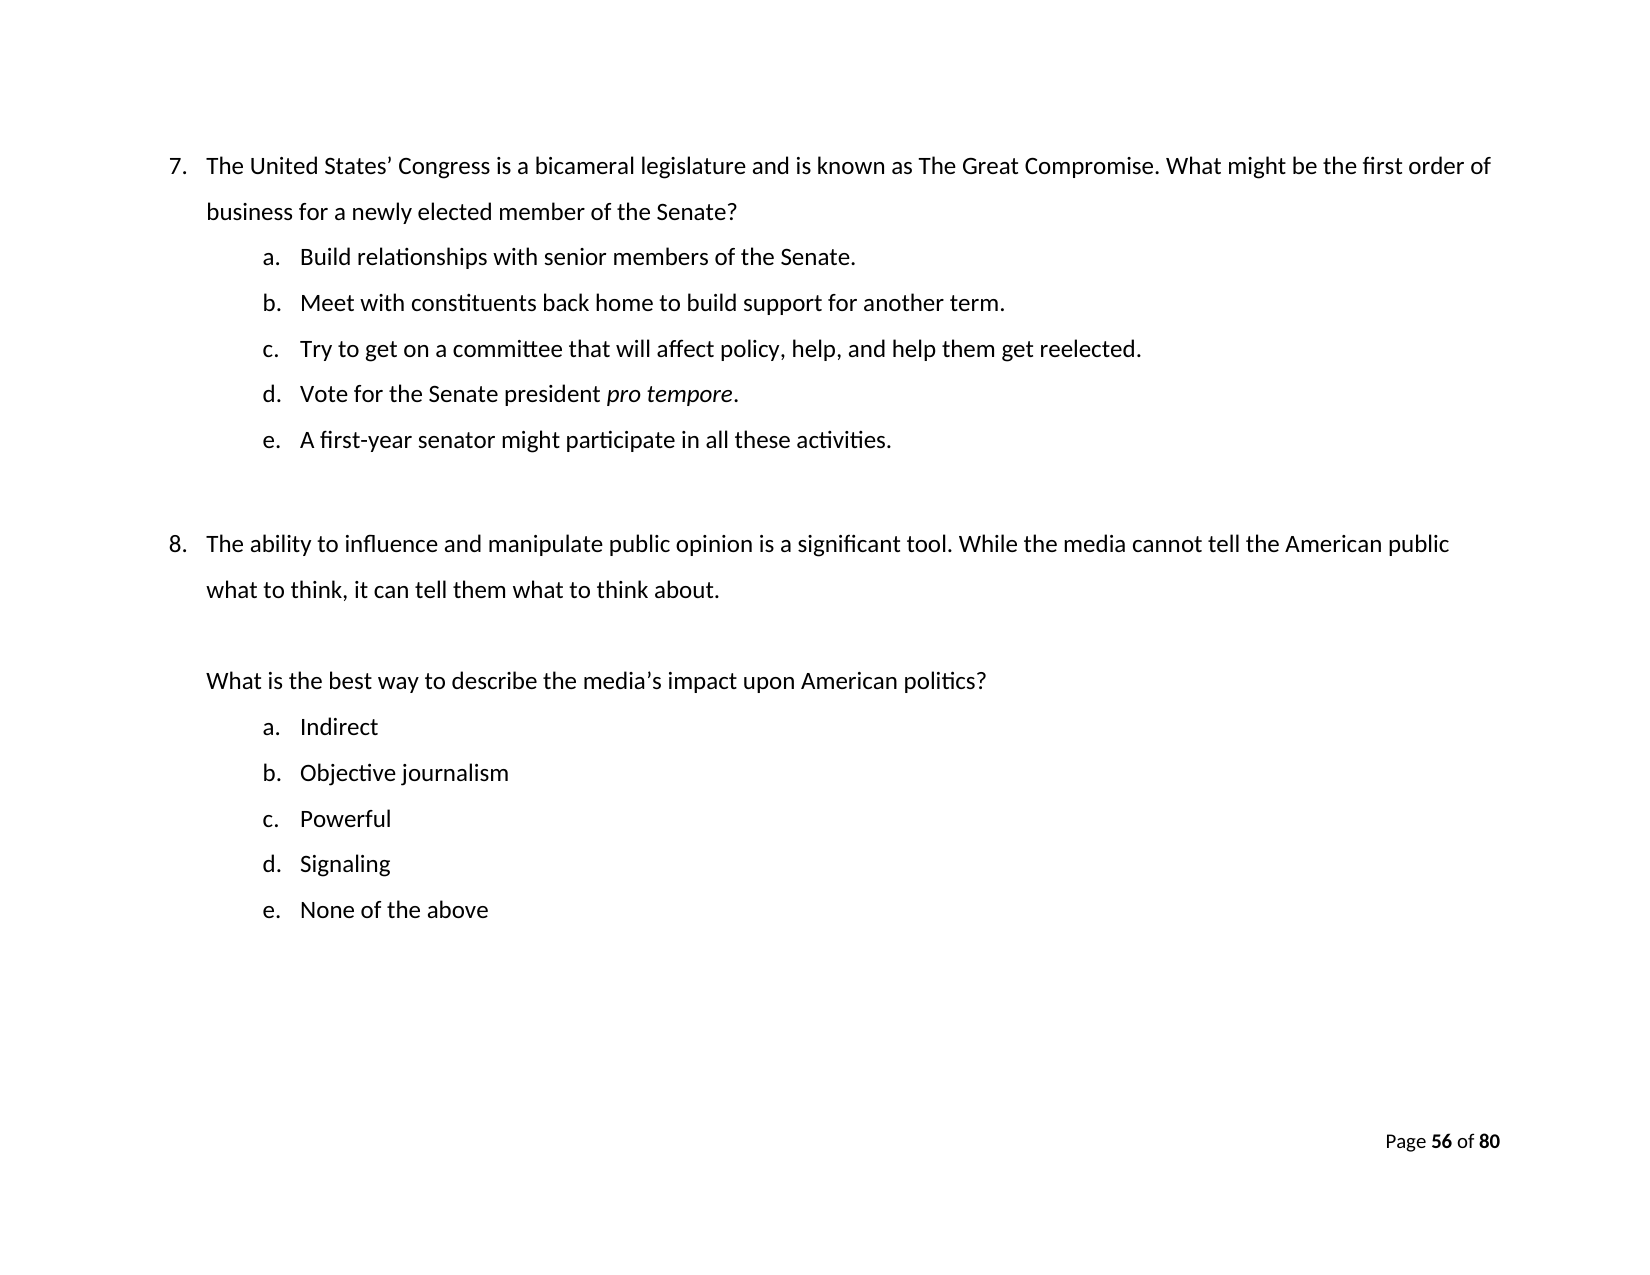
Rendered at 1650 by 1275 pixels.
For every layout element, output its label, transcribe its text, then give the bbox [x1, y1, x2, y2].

list Signaling [262, 848, 1500, 879]
list A first-year senator might participate in all these activities. [262, 424, 1500, 455]
list None of the above [262, 894, 1500, 925]
list The ability to influence and manipulate public opinion is a significant tool. While the media cannot tell the American public what to think, it can tell them what to think about. [169, 528, 1500, 604]
list Meet with constituents back home to build support for another term. [262, 287, 1500, 318]
list The United States’ Congress is a bicameral legislature and is known as The Great Compromise. What might be the first order of business for a newly elected member of the Senate? [169, 150, 1500, 226]
list Build relationships with senior members of the Senate. [262, 241, 1500, 272]
list Powerful [262, 803, 1500, 833]
list Objective journalism [262, 757, 1500, 787]
list Vote for the Senate president pro tempore. [262, 379, 1500, 409]
list Try to get on a committee that will affect policy, help, and help them get reelected. [262, 333, 1500, 363]
list Indirect [262, 711, 1500, 742]
text What is the best way to describe the media’s impact upon American politics? [187, 666, 1500, 696]
